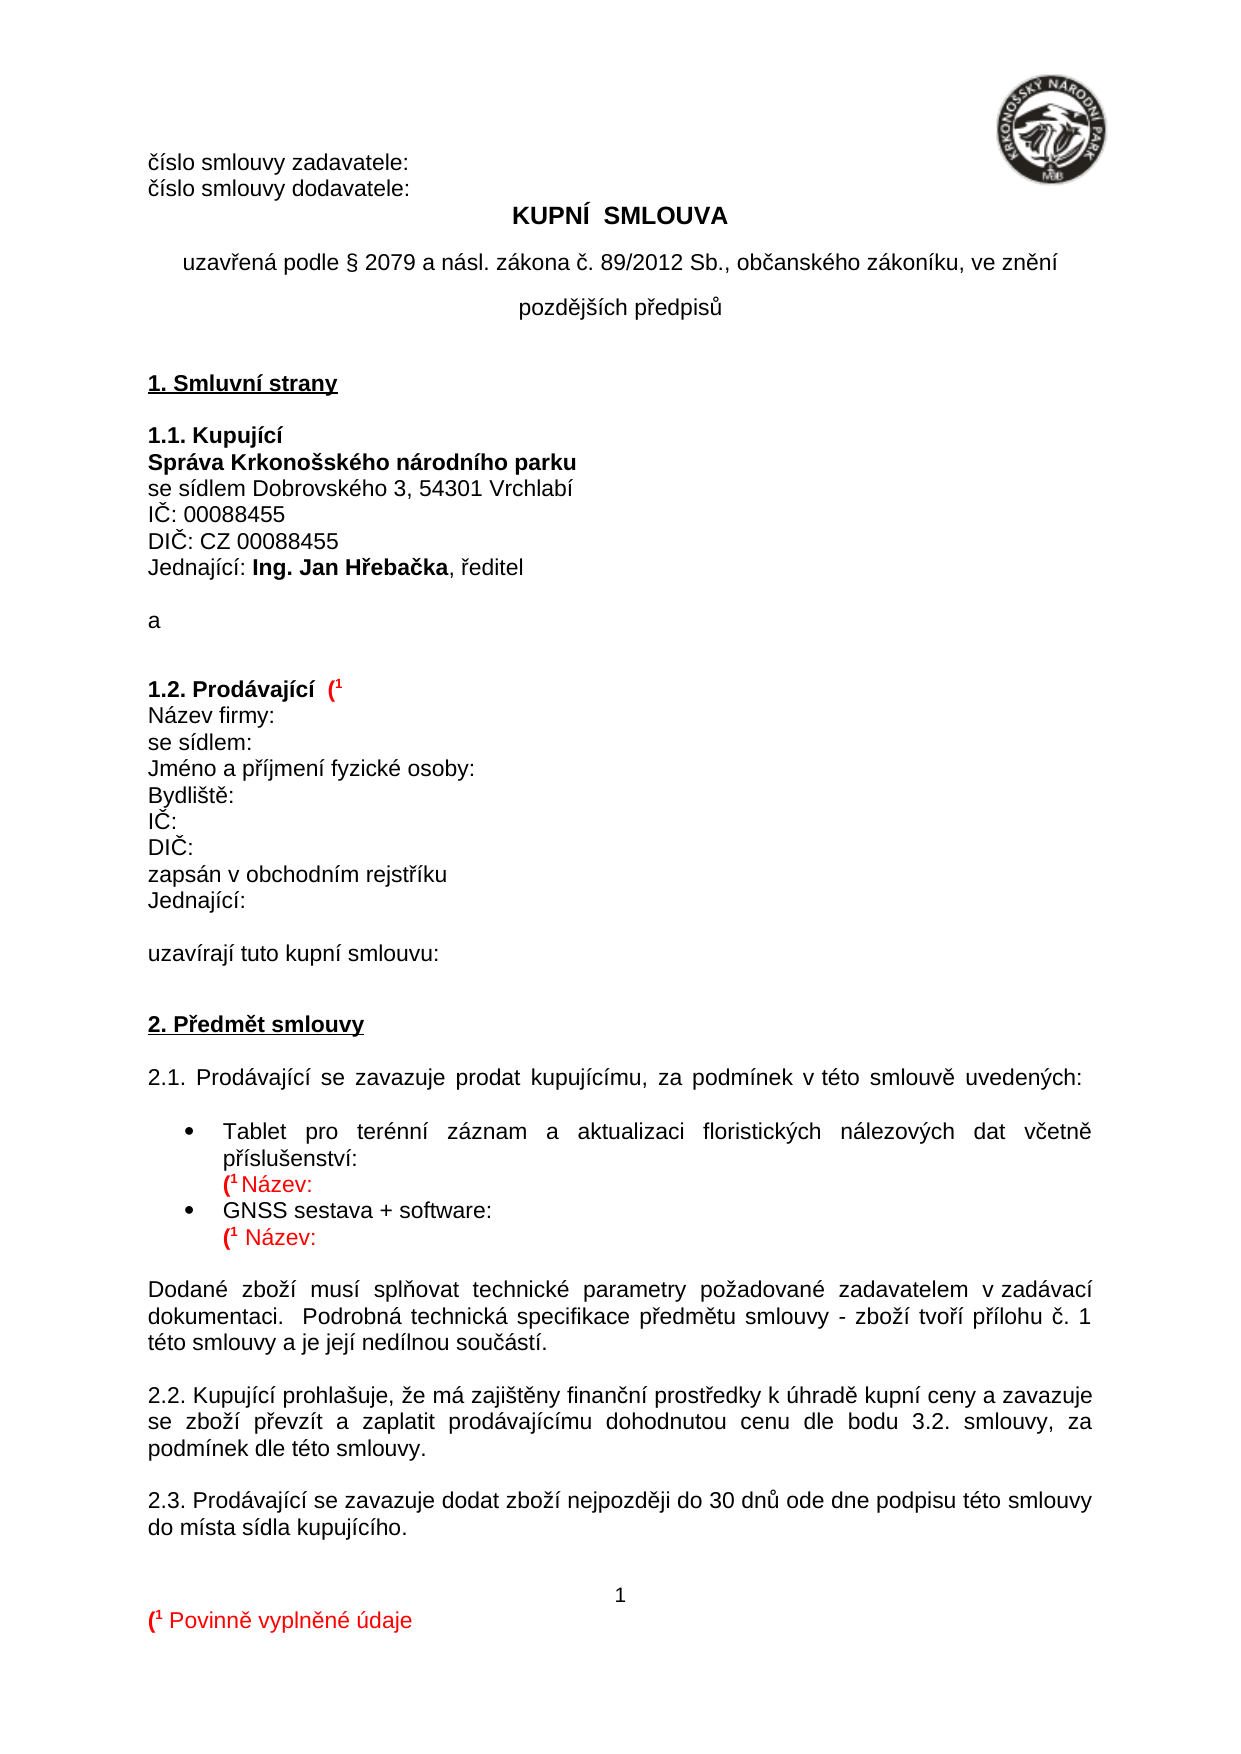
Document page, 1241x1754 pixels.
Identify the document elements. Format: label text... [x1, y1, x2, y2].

text 2.1. Prodávající se zavazuje prodat kupujícímu, za podmínek v této smlouvě uvedených: [148, 1064, 1093, 1118]
list (1 Název: [223, 1171, 1093, 1197]
text Název firmy: [148, 702, 1093, 729]
text IČ: 00088455 [148, 501, 1093, 528]
text Jméno a příjmení fyzické osoby: [148, 755, 1093, 782]
text se sídlem: [148, 729, 1093, 755]
text uzavírají tuto kupní smlouvu: [148, 913, 1093, 966]
text Jednající: [148, 887, 1093, 913]
text číslo smlouvy zadavatele: [148, 149, 1093, 175]
text Dodané zboží musí splňovat technické parametry požadované zadavatelem v zadávací dokumentaci. Podrobná technická specifikace předmětu smlouvy - zboží tvoří přílohu č. 1 této smlouvy a je její nedílnou součástí. [148, 1276, 1093, 1355]
text číslo smlouvy dodavatele: [148, 175, 1093, 201]
text Jednající: Ing. Jan Hřebačka, ředitel [148, 554, 1093, 580]
text uzavřená podle § 2079 a násl. zákona č. 89/2012 Sb., občanského zákoníku, ve znění [148, 249, 1093, 275]
text 1. Smluvní strany [148, 369, 1093, 396]
text DIČ: [148, 834, 1093, 861]
text pozdějších předpisů [148, 294, 1093, 351]
text 1.2. Prodávající (1 [148, 676, 1093, 702]
text se sídlem Dobrovského 3, 54301 Vrchlabí [148, 475, 1093, 501]
text 2.3. Prodávající se zavazuje dodat zboží nejpozději do 30 dnů ode dne podpisu této smlouvy do místa sídla kupujícího. [148, 1487, 1093, 1540]
text Bydliště: [148, 782, 1093, 808]
text DIČ: CZ 00088455 [148, 528, 1093, 554]
text KUPNÍ SMLOUVA [148, 201, 1093, 230]
text zapsán v obchodním rejstříku [148, 861, 1093, 887]
text IČ: [148, 808, 1093, 834]
text Správa Krkonošského národního parku [148, 449, 1093, 475]
text a [148, 607, 1093, 633]
text 2. Předmět smlouvy [148, 1011, 1093, 1037]
text 2.2. Kupující prohlašuje, že má zajištěny finanční prostředky k úhradě kupní ceny a zavazuje se zboží převzít a zaplatit prodávajícímu dohodnutou cenu dle bodu 3.2. smlouvy, za podmínek dle této smlouvy. [148, 1382, 1093, 1461]
text 1.1. Kupující [148, 422, 1093, 449]
list (1 Název: [223, 1224, 1093, 1250]
picture [996, 74, 1112, 190]
list Tablet pro terénní záznam a aktualizaci floristických nálezových dat včetně příslušenství: [185, 1118, 1093, 1171]
list GNSS sestava + software: [185, 1197, 1093, 1224]
